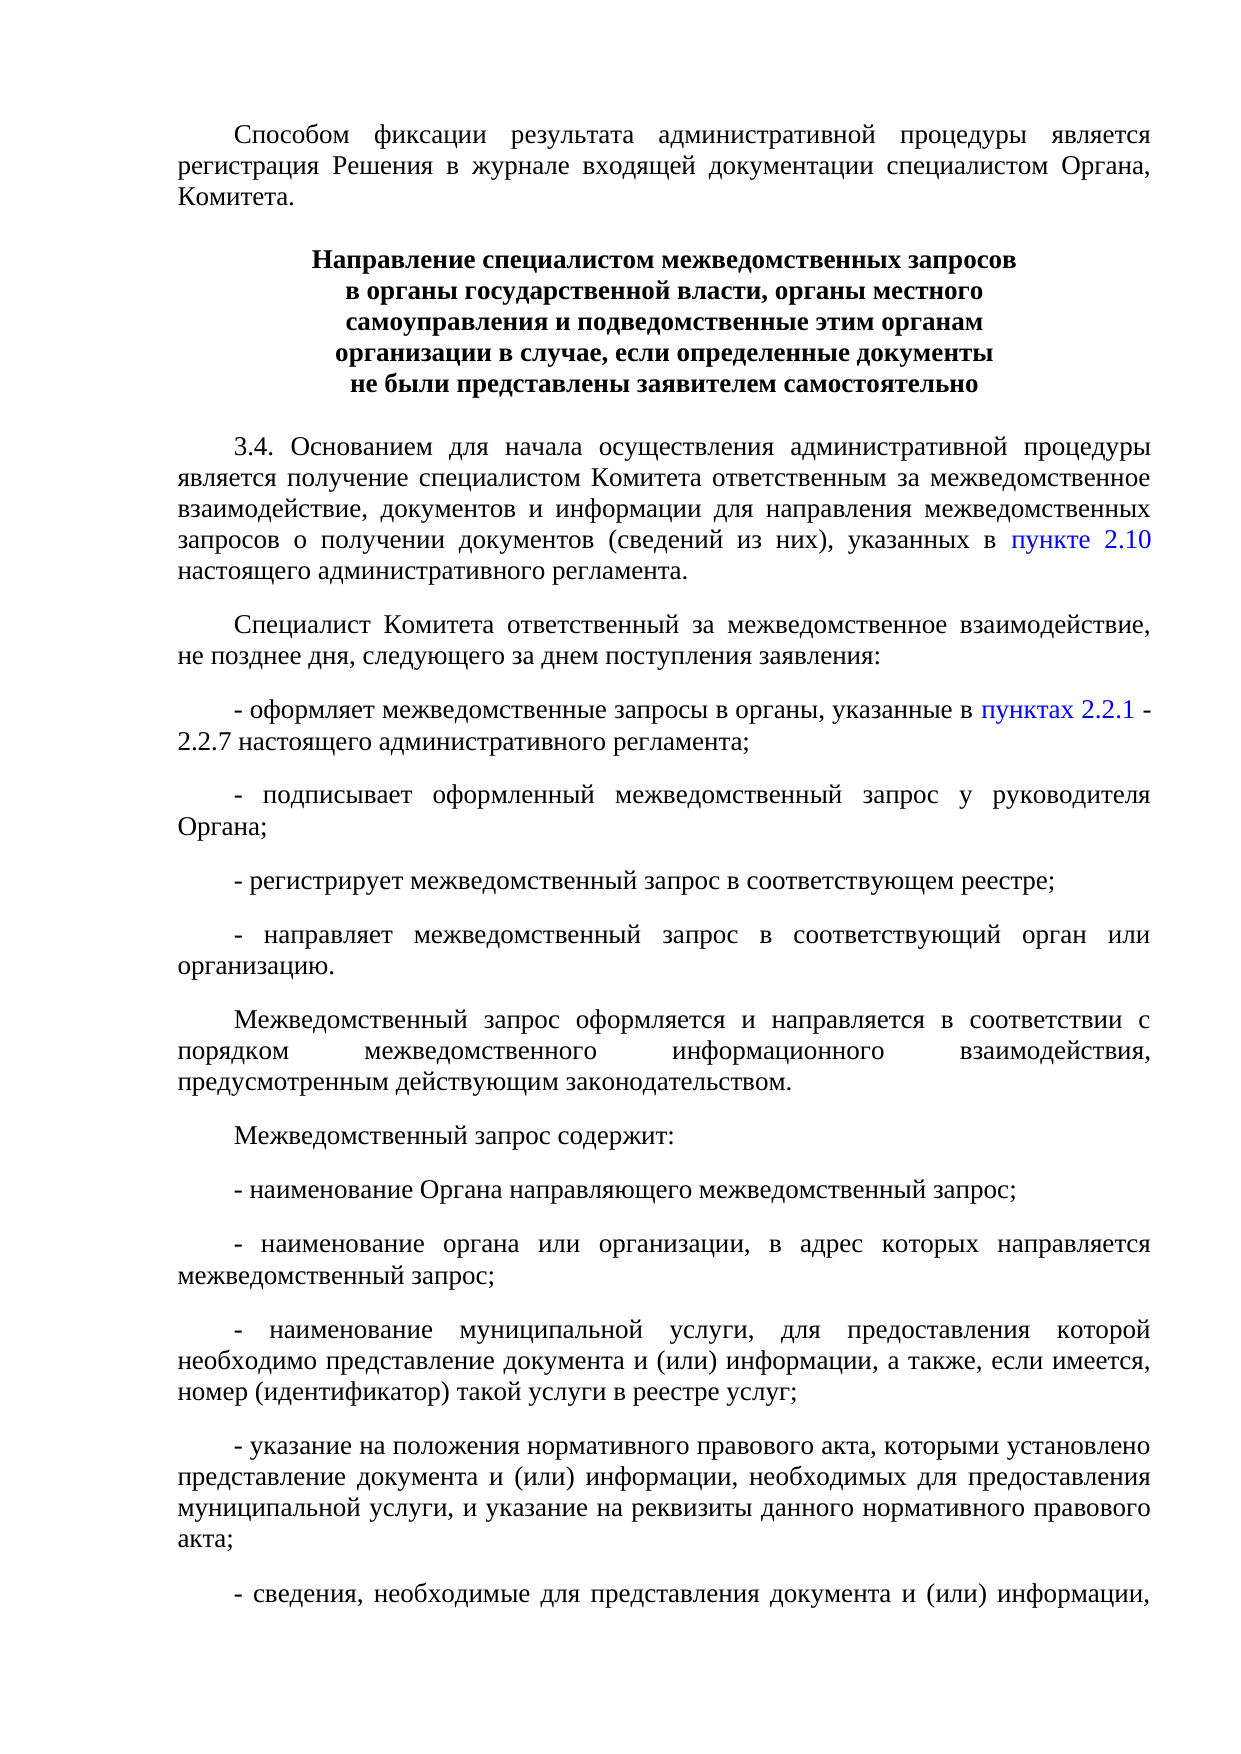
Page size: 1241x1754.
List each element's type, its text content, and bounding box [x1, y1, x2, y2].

text - наименование органа или организации, в адрес которых направляется межведомственный запрос; [177, 1228, 1152, 1290]
text Способом фиксации результата административной процедуры является регистрация Решения в журнале входящей документации специалистом Органа, Комитета. [177, 118, 1152, 212]
text 3.4. Основанием для начала осуществления административной процедуры является получение специалистом Комитета ответственным за межведомственное взаимодействие, документов и информации для направления межведомственных запросов о получении документов (сведений из них), указанных в пункте 2.10 настоящего административного регламента. [177, 429, 1152, 585]
text - наименование муниципальной услуги, для предоставления которой необходимо представление документа и (или) информации, а также, если имеется, номер (идентификатор) такой услуги в реестре услуг; [177, 1313, 1152, 1406]
title в органы государственной власти, органы местного [177, 274, 1152, 305]
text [177, 1577, 1152, 1608]
title самоуправления и подведомственные этим органам [177, 305, 1152, 336]
title Направление специалистом межведомственных запросов [177, 243, 1152, 274]
text - регистрирует межведомственный запрос в соответствующем реестре; [177, 864, 1152, 895]
text - наименование Органа направляющего межведомственный запрос; [177, 1173, 1152, 1205]
text - указание на положения нормативного правового акта, которыми установлено представление документа и (или) информации, необходимых для предоставления муниципальной услуги, и указание на реквизиты данного нормативного правового акта; [177, 1429, 1152, 1554]
text Межведомственный запрос содержит: [177, 1119, 1152, 1151]
text Межведомственный запрос оформляется и направляется в соответствии с порядком межведомственного информационного взаимодействия, предусмотренным действующим законодательством. [177, 1003, 1152, 1097]
title не были представлены заявителем самостоятельно [177, 367, 1152, 398]
text - направляет межведомственный запрос в соответствующий орган или организацию. [177, 918, 1152, 980]
text - подписывает оформленный межведомственный запрос у руководителя Органа; [177, 779, 1152, 841]
title организации в случае, если определенные документы [177, 336, 1152, 367]
text - оформляет межведомственные запросы в органы, указанные в пунктах 2.2.1 - 2.2.7 настоящего административного регламента; [177, 693, 1152, 756]
text Специалист Комитета ответственный за межведомственное взаимодействие, не позднее дня, следующего за днем поступления заявления: [177, 608, 1152, 671]
